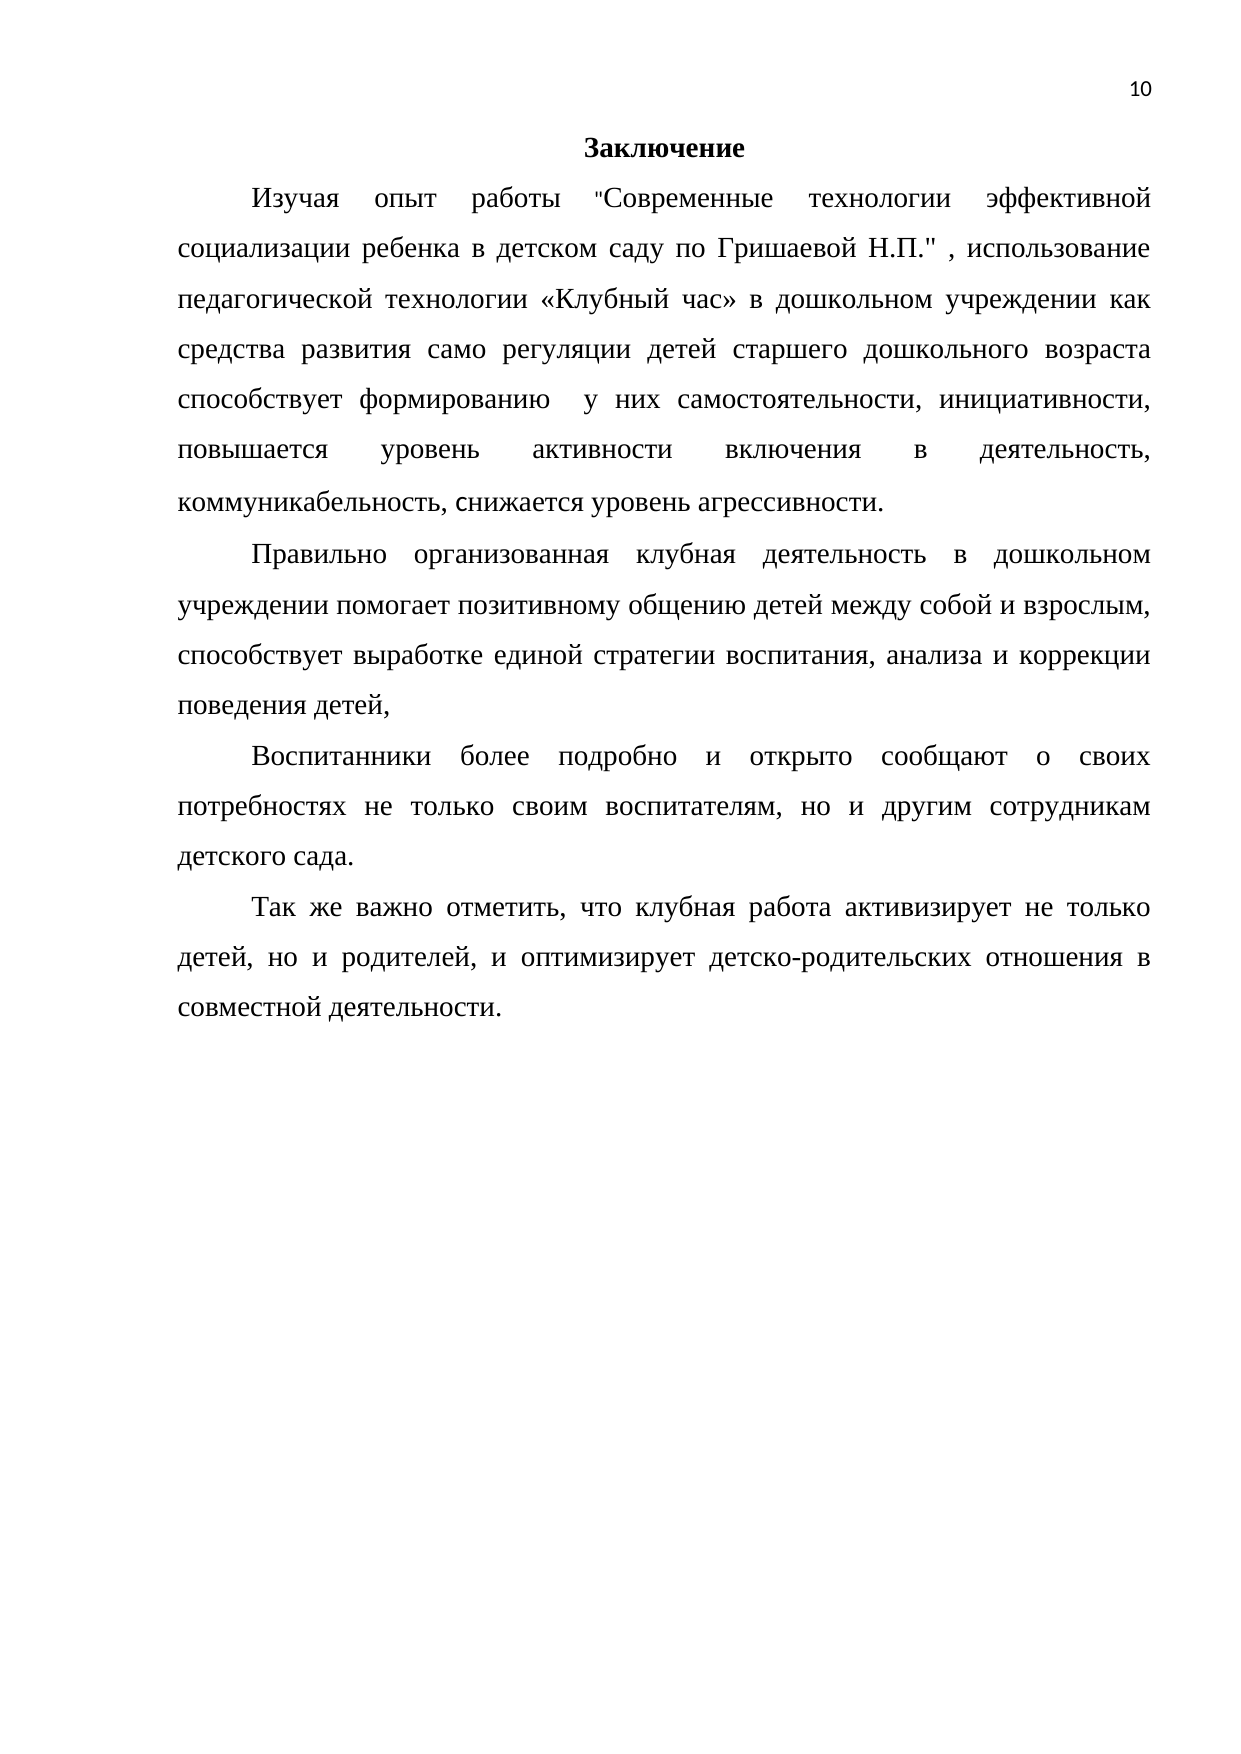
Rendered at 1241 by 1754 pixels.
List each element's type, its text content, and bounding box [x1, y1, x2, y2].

text Правильно организованная клубная деятельность в дошкольном учреждении помогает позитивному общению детей между собой и взрослым, способствует выработке единой стратегии воспитания, анализа и коррекции поведения детей, [177, 536, 1152, 721]
text Так же важно отметить, что клубная работа активизирует не только детей, но и родителей, и оптимизирует детско-родительских отношения в совместной деятельности. [177, 889, 1152, 1023]
text Заключение [177, 130, 1152, 163]
text Изучая опыт работы "Современные технологии эффективной социализации ребенка в детском саду по Гришаевой Н.П." , использование педагогической технологии «Клубный час» в дошкольном учреждении как средства развития само регуляции детей старшего дошкольного возраста способствует формированию у них самостоятельности, инициативности, повышается уровень активности включения в деятельность, коммуникабельность, снижается уровень агрессивности. [177, 180, 1152, 519]
text Воспитанники более подробно и открыто сообщают о своих потребностях не только своим воспитателям, но и другим сотрудникам детского сада. [177, 738, 1152, 872]
